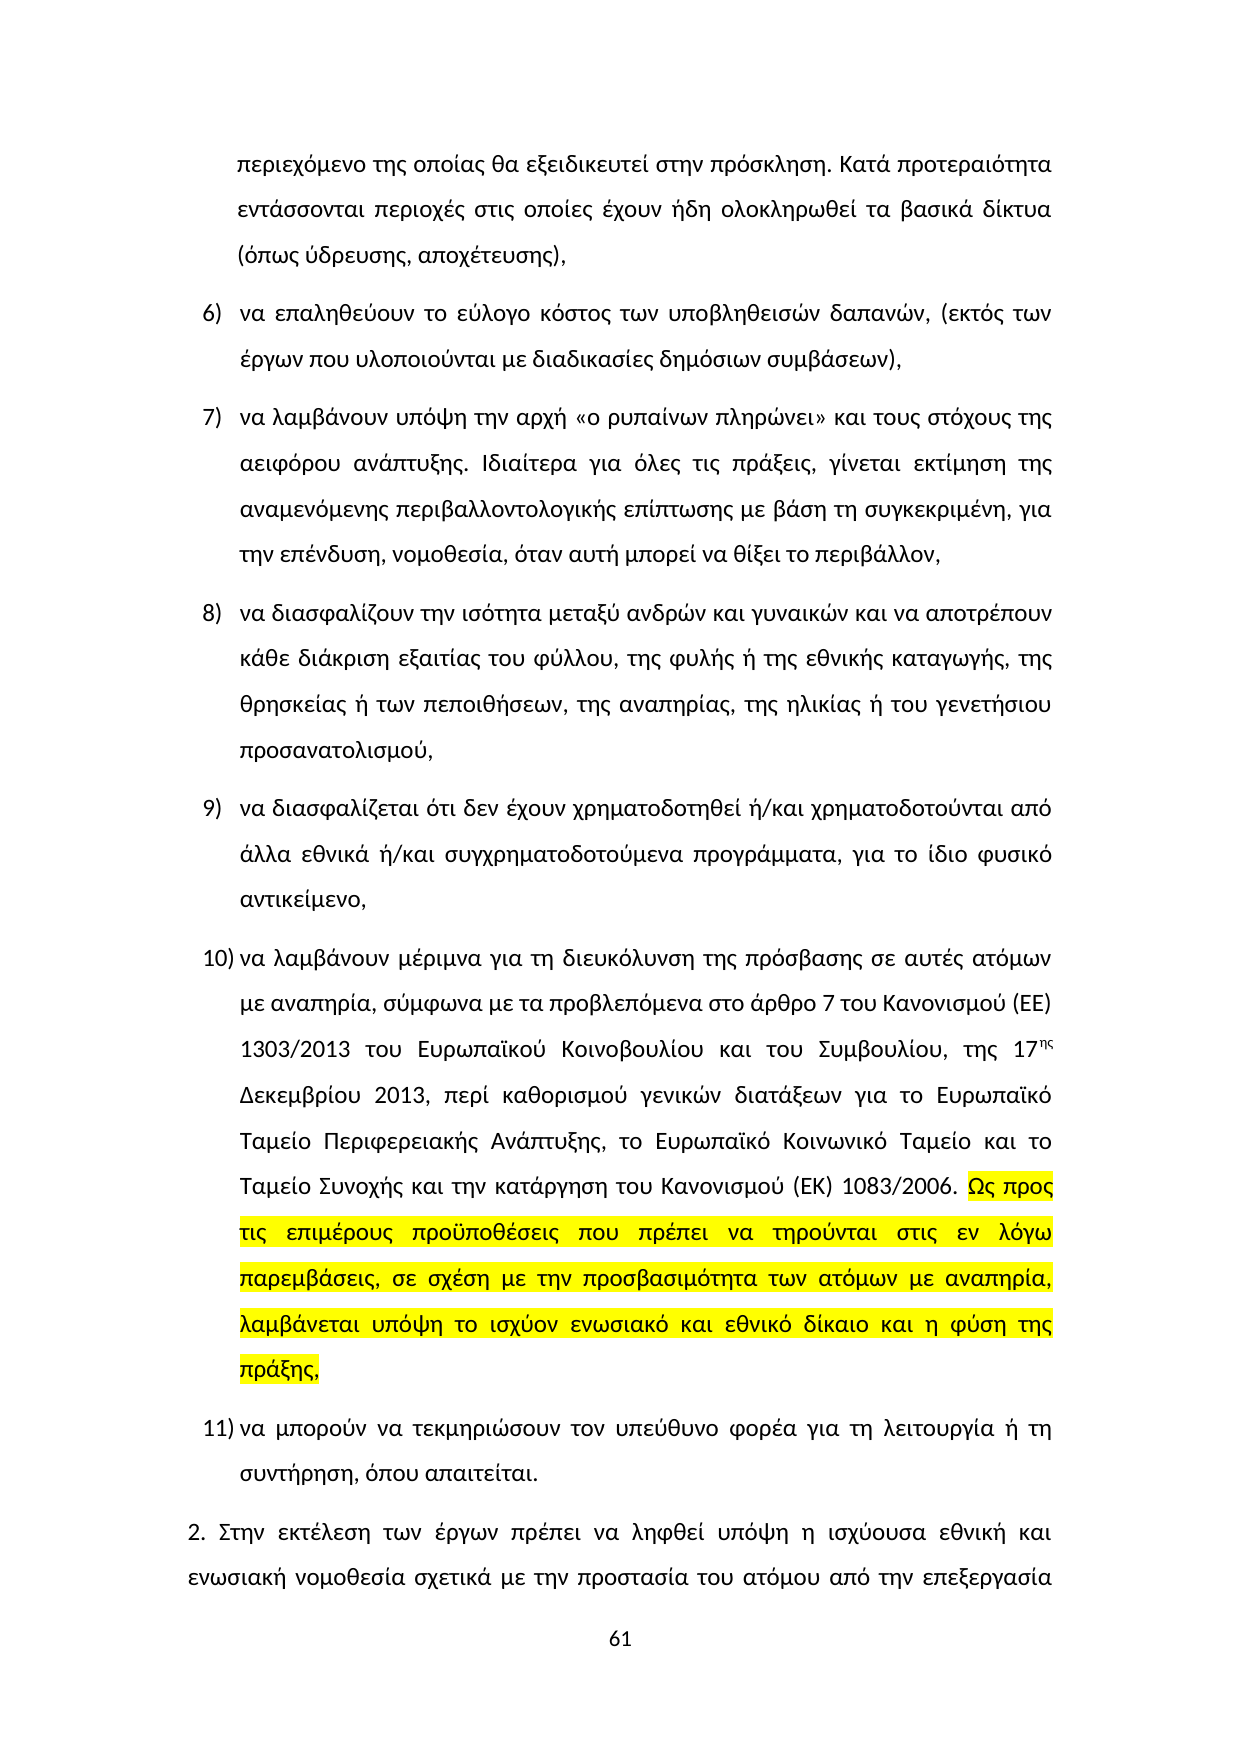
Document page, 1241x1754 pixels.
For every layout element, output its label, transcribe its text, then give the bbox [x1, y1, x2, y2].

list να διασφαλίζουν την ισότητα μεταξύ ανδρών και γυναικών και να αποτρέπουν κάθε διάκριση εξαιτίας του φύλλου, της φυλής ή της εθνικής καταγωγής, της θρησκείας ή των πεποιθήσεων, της αναπηρίας, της ηλικίας ή του γενετήσιου προσανατολισμού, [202, 597, 1053, 764]
list να επαληθεύουν το εύλογο κόστος των υποβληθεισών δαπανών, (εκτός των έργων που υλοποιούνται με διαδικασίες δημόσιων συμβάσεων), [202, 297, 1053, 374]
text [187, 1516, 1053, 1592]
list να λαμβάνουν υπόψη την αρχή «ο ρυπαίνων πληρώνει» και τους στόχους της αειφόρου ανάπτυξης. Ιδιαίτερα για όλες τις πράξεις, γίνεται εκτίμηση της αναμενόμενης περιβαλλοντολογικής επίπτωσης με βάση τη συγκεκριμένη, για την επένδυση, νομοθεσία, όταν αυτή μπορεί να θίξει το περιβάλλον, [202, 401, 1053, 569]
list να μπορούν να τεκμηριώσουν τον υπεύθυνο φορέα για τη λειτουργία ή τη συντήρηση, όπου απαιτείται. [202, 1412, 1053, 1488]
list να λαμβάνουν μέριμνα για τη διευκόλυνση της πρόσβασης σε αυτές ατόμων με αναπηρία, σύμφωνα με τα προβλεπόμενα στο άρθρο 7 του Κανονισμού (ΕΕ) 1303/2013 του Ευρωπαϊκού Κοινοβουλίου και του Συμβουλίου, της 17ης Δεκεμβρίου 2013, περί καθορισμού γενικών διατάξεων για το Ευρωπαϊκό Ταμείο Περιφερειακής Ανάπτυξης, το Ευρωπαϊκό Κοινωνικό Ταμείο και το Ταμείο Συνοχής και την κατάργηση του Κανονισμού (ΕΚ) 1083/2006. Ως προς τις επιμέρους προϋποθέσεις που πρέπει να τηρούνται στις εν λόγω παρεμβάσεις, σε σχέση με την προσβασιμότητα των ατόμων με αναπηρία, λαμβάνεται υπόψη το ισχύον ενωσιακό και εθνικό δίκαιο και η φύση της πράξης, [202, 942, 1053, 1384]
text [237, 148, 1053, 270]
list να διασφαλίζεται ότι δεν έχουν χρηματοδοτηθεί ή/και χρηματοδοτούνται από άλλα εθνικά ή/και συγχρηματοδοτούμενα προγράμματα, για το ίδιο φυσικό αντικείμενο, [202, 792, 1053, 914]
